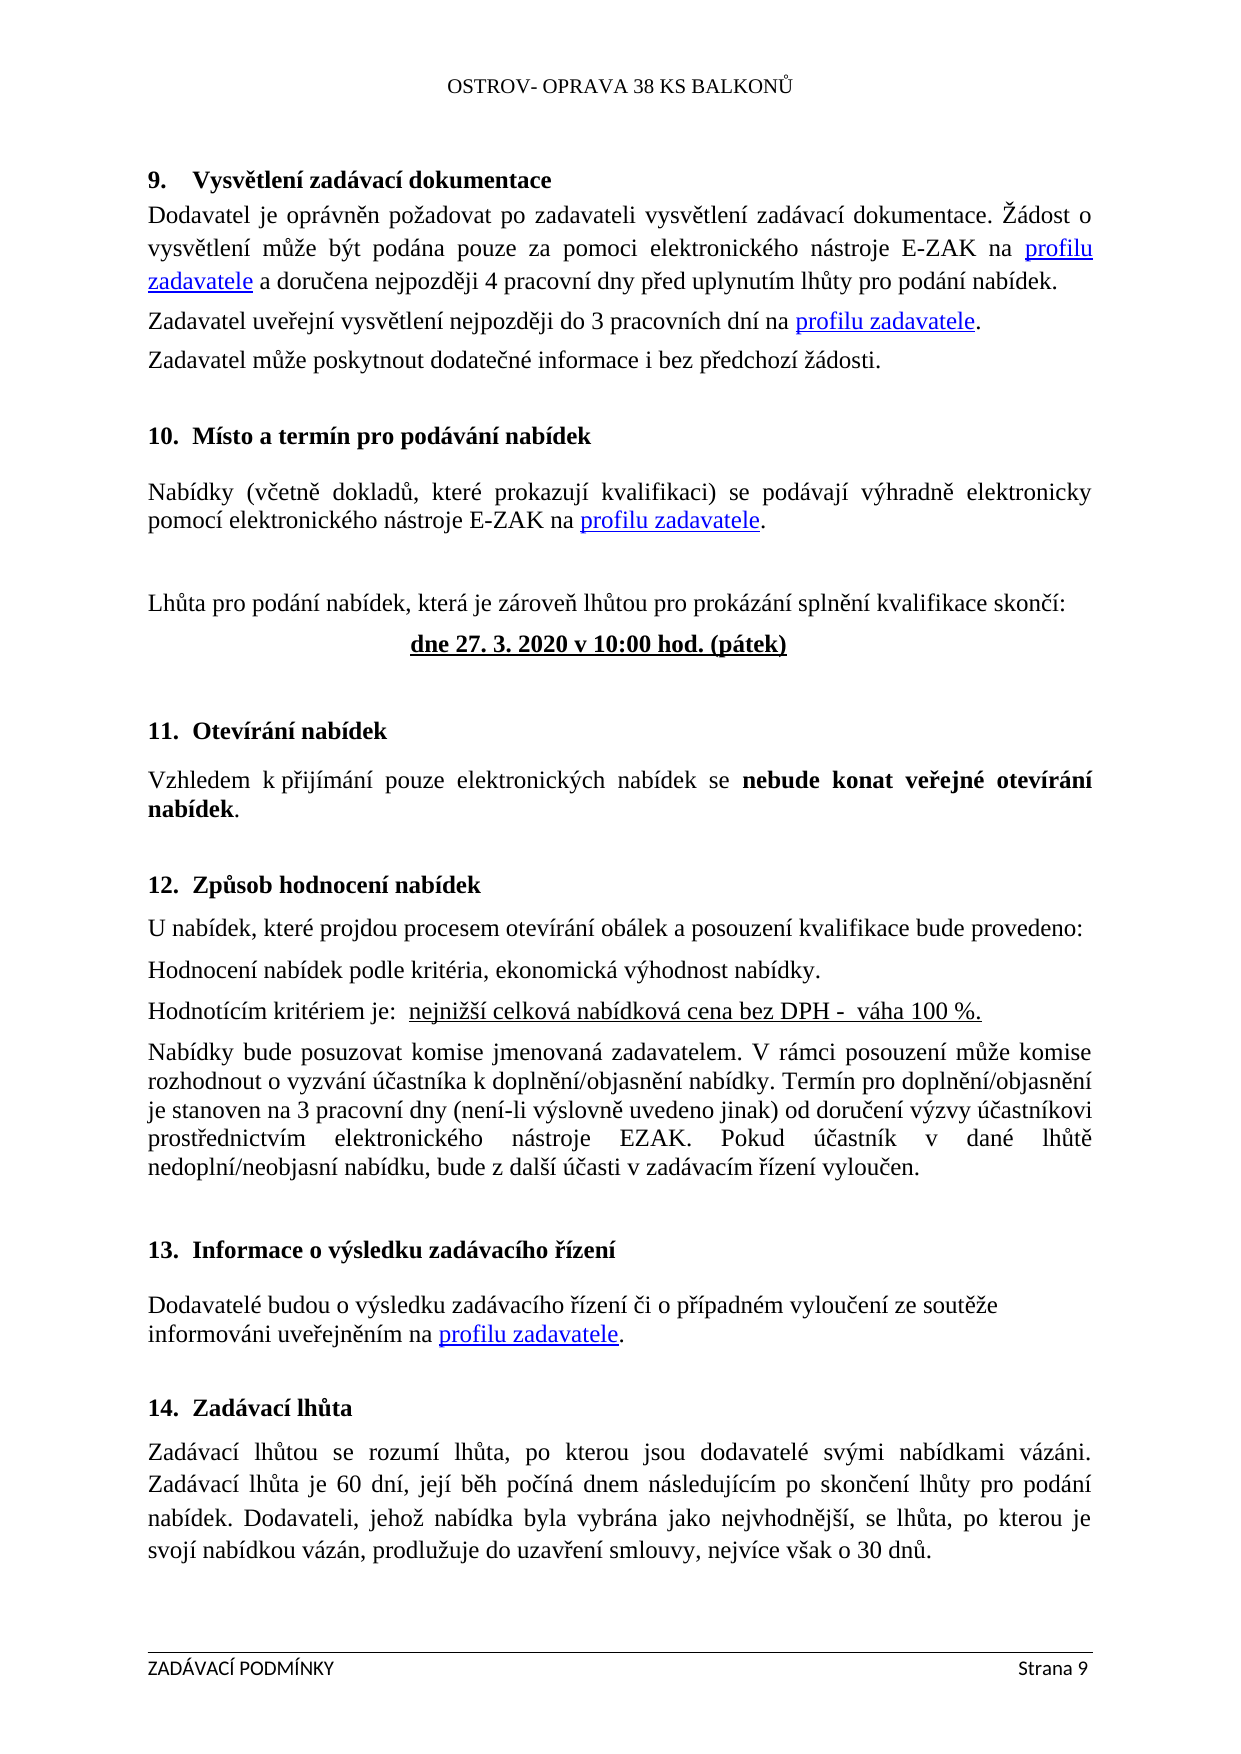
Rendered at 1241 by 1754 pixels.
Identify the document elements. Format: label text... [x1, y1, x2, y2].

text 9. Vysvětlení zadávací dokumentace [148, 165, 1093, 194]
text Nabídky bude posuzovat komise jmenovaná zadavatelem. V rámci posouzení může komise rozhodnout o vyzvání účastníka k doplnění/objasnění nabídky. Termín pro doplnění/objasnění je stanoven na 3 pracovní dny (není-li výslovně uvedeno jinak) od doručení výzvy účastníkovi prostřednictvím elektronického nástroje EZAK. Pokud účastník v dané lhůtě nedoplní/neobjasní nabídku, bude z další účasti v zadávacím řízení vyloučen. [148, 1037, 1093, 1181]
text U nabídek, které projdou procesem otevírání obálek a posouzení kvalifikace bude provedeno: [148, 913, 1093, 942]
text Zadavatel může poskytnout dodatečné informace i bez předchozí žádosti. [148, 345, 1093, 374]
text Lhůta pro podání nabídek, která je zároveň lhůtou pro prokázání splnění kvalifikace skončí: [148, 588, 1093, 617]
text Zadavatel uveřejní vysvětlení nejpozději do 3 pracovních dní na profilu zadavatele. [148, 306, 1093, 334]
text Dodavatelé budou o výsledku zadávacího řízení či o případném vyloučení ze soutěže informováni uveřejněním na profilu zadavatele. [148, 1290, 1093, 1348]
text 14. Zadávací lhůta [148, 1393, 1093, 1422]
text Hodnotícím kritériem je: nejnižší celková nabídková cena bez DPH - váha 100 %. [148, 996, 1093, 1025]
text 13. Informace o výsledku zadávacího řízení [148, 1235, 1093, 1263]
text 10. Místo a termín pro podávání nabídek [148, 421, 1093, 450]
text 12. Způsob hodnocení nabídek [148, 870, 1093, 899]
text Nabídky (včetně dokladů, které prokazují kvalifikaci) se podávají výhradně elektronicky pomocí elektronického nástroje E-ZAK na profilu zadavatele. [148, 477, 1093, 534]
text Hodnocení nabídek podle kritéria, ekonomická výhodnost nabídky. [148, 955, 1093, 983]
text 11. Otevírání nabídek [148, 716, 1093, 745]
text Zadávací lhůtou se rozumí lhůta, po kterou jsou dodavatelé svými nabídkami vázáni. Zadávací lhůta je 60 dní, její běh počíná dnem následujícím po skončení lhůty pro podání nabídek. Dodavateli, jehož nabídka byla vybrána jako nejvhodnější, se lhůta, po kterou je svojí nabídkou vázán, prodlužuje do uzavření smlouvy, nejvíce však o 30 dnů. [148, 1437, 1093, 1564]
list dne 27. 3. 2020 v 10:00 hod. (pátek) [223, 629, 1093, 658]
text Dodavatel je oprávněn požadovat po zadavateli vysvětlení zadávací dokumentace. Žádost o vysvětlení může být podána pouze za pomoci elektronického nástroje E-ZAK na profilu zadavatele a doručena nejpozději 4 pracovní dny před uplynutím lhůty pro podání nabídek. [148, 200, 1093, 295]
text Vzhledem k přijímání pouze elektronických nabídek se nebude konat veřejné otevírání nabídek. [148, 765, 1093, 823]
